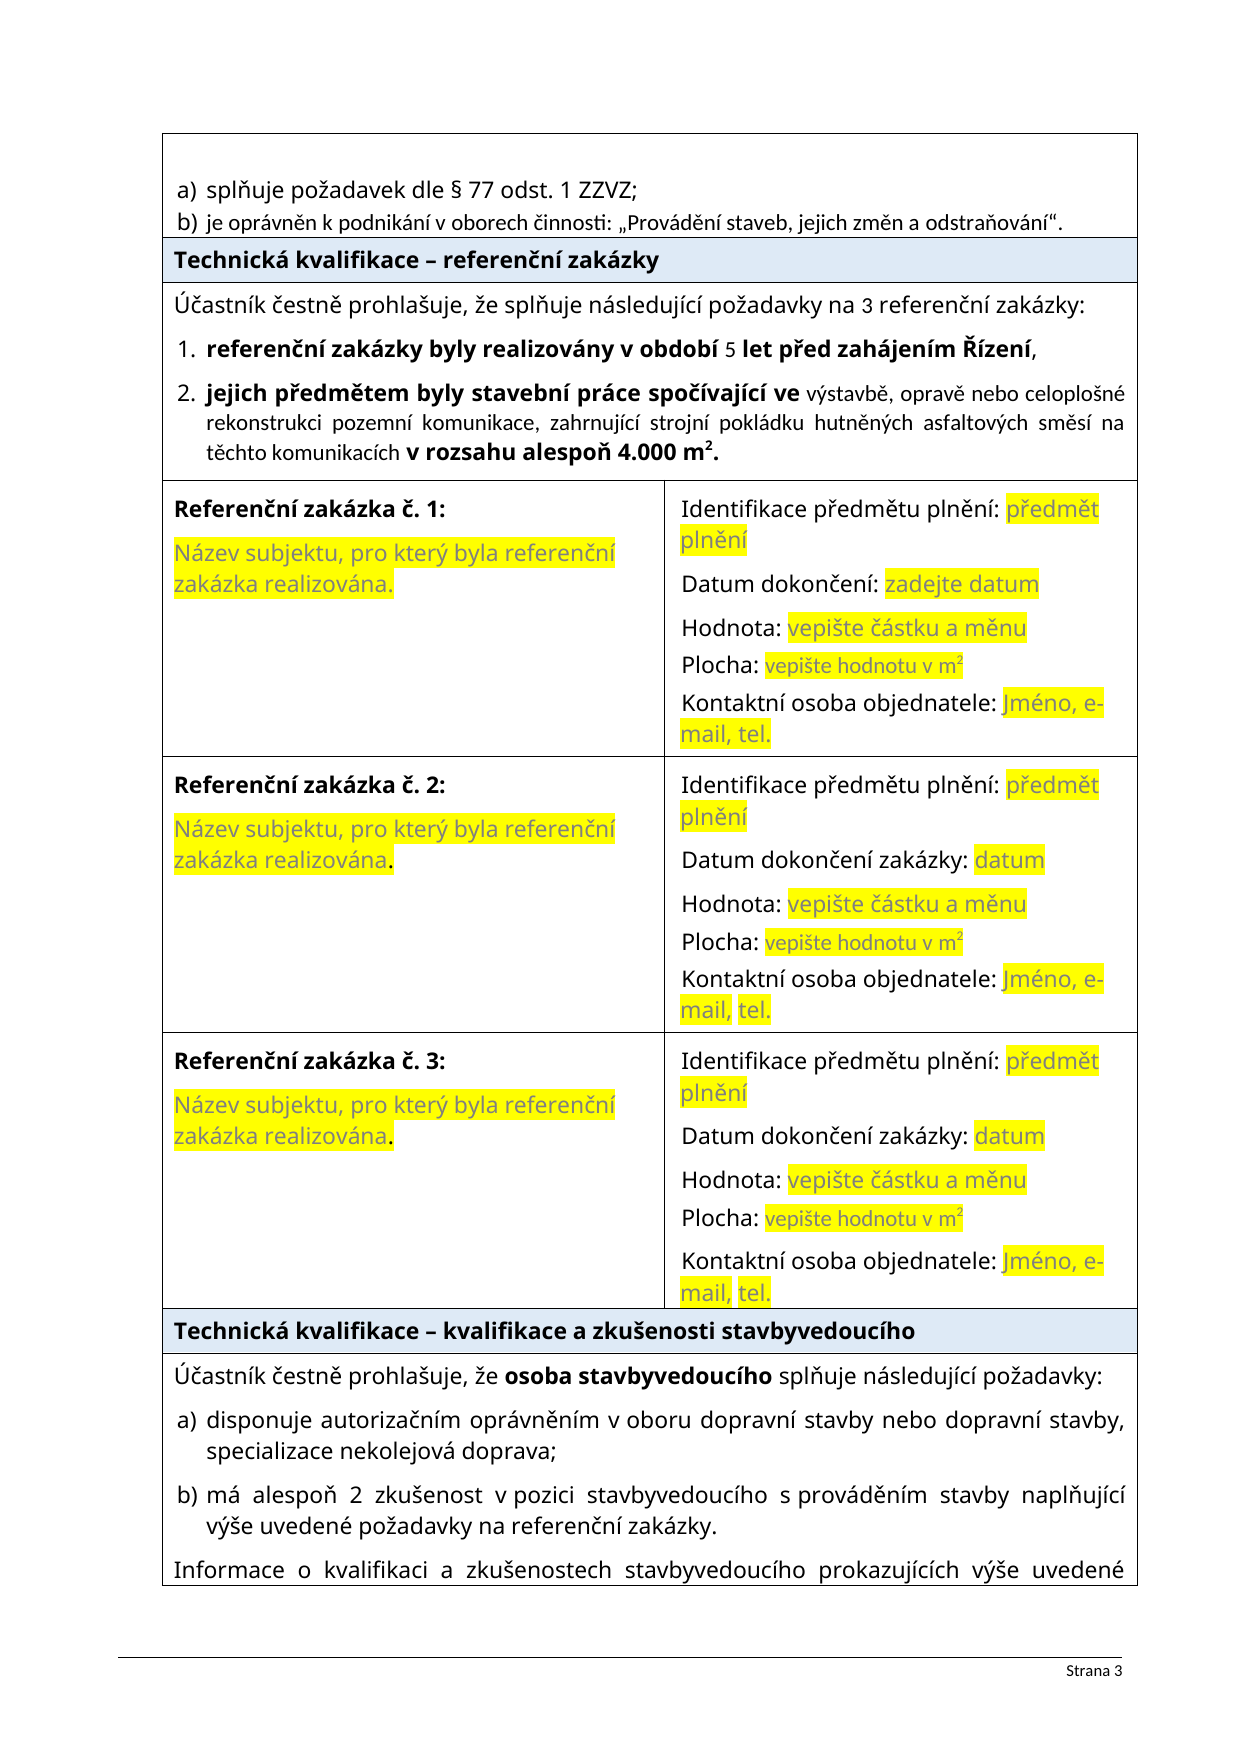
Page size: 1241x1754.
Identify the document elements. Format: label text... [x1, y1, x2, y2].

table_cell Technická kvalifikace – kvalifikace a zkušenosti stavbyvedoucího [163, 1309, 1137, 1352]
table_cell Účastník čestně prohlašuje, že splňuje následující požadavky na referenční zakázky: referenční zakázky byly realizovány v období let před zahájením Řízení, jejich předmětem byly spočívající ve v rozsahu alespoň 4.000 m2. [163, 283, 1137, 479]
table_cell Technická kvalifikace – referenční zakázky [163, 238, 1137, 282]
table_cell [163, 134, 1137, 237]
table_cell Referenční zakázka č. 3: [163, 1033, 664, 1308]
table_cell Referenční zakázka č. 2: [163, 757, 664, 1032]
table_cell Identifikace předmětu plnění: Datum dokončení zakázky: Hodnota: Plocha: Kontaktní osoba objednatele: [665, 1033, 1137, 1308]
table_cell Referenční zakázka č. 1: [163, 481, 664, 756]
table_cell Identifikace předmětu plnění: Datum dokončení zakázky: Hodnota: Plocha: Kontaktní osoba objednatele: [665, 757, 1137, 1032]
table_cell Identifikace předmětu plnění: Datum dokončení: Hodnota: Plocha: Kontaktní osoba objednatele: [665, 481, 1137, 756]
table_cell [163, 1354, 1137, 1585]
